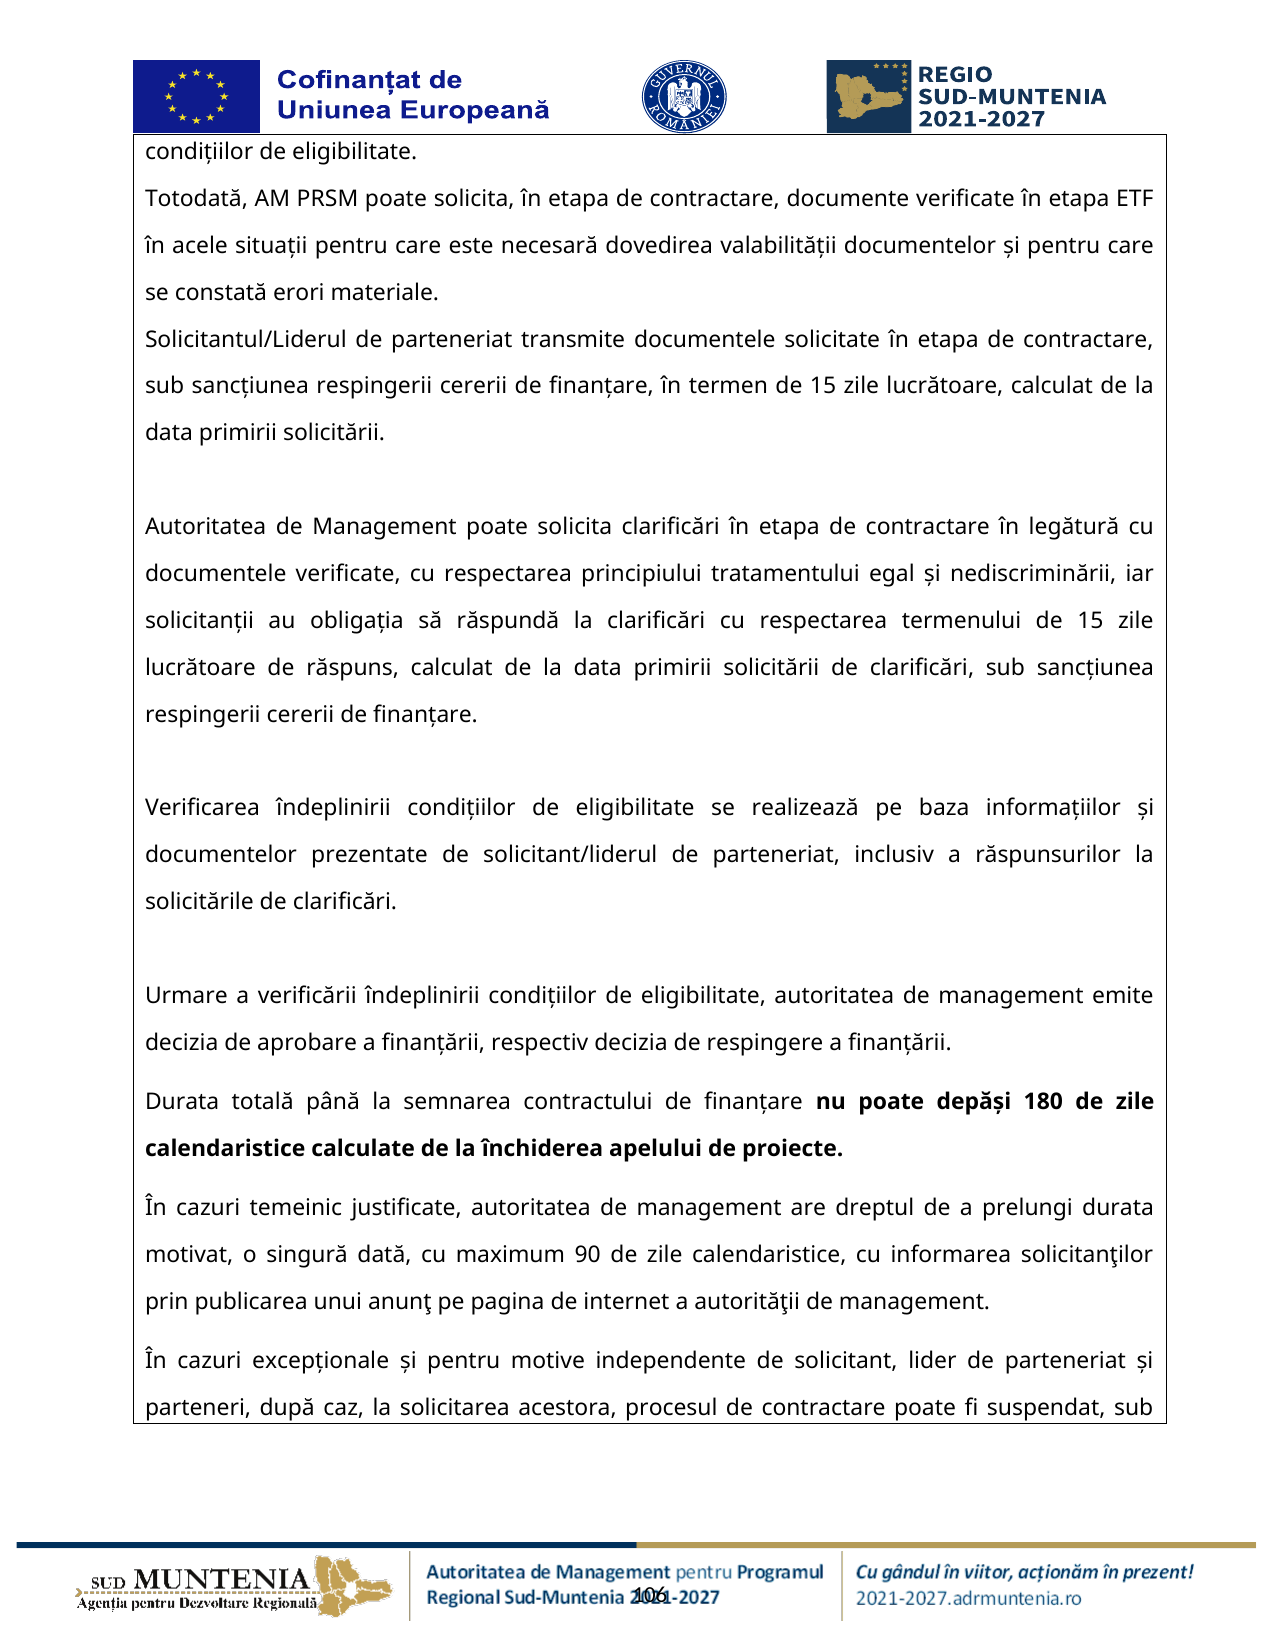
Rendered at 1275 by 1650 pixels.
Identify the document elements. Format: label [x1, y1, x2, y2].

picture [16, 1542, 1257, 1622]
table_header [134, 135, 1166, 1423]
